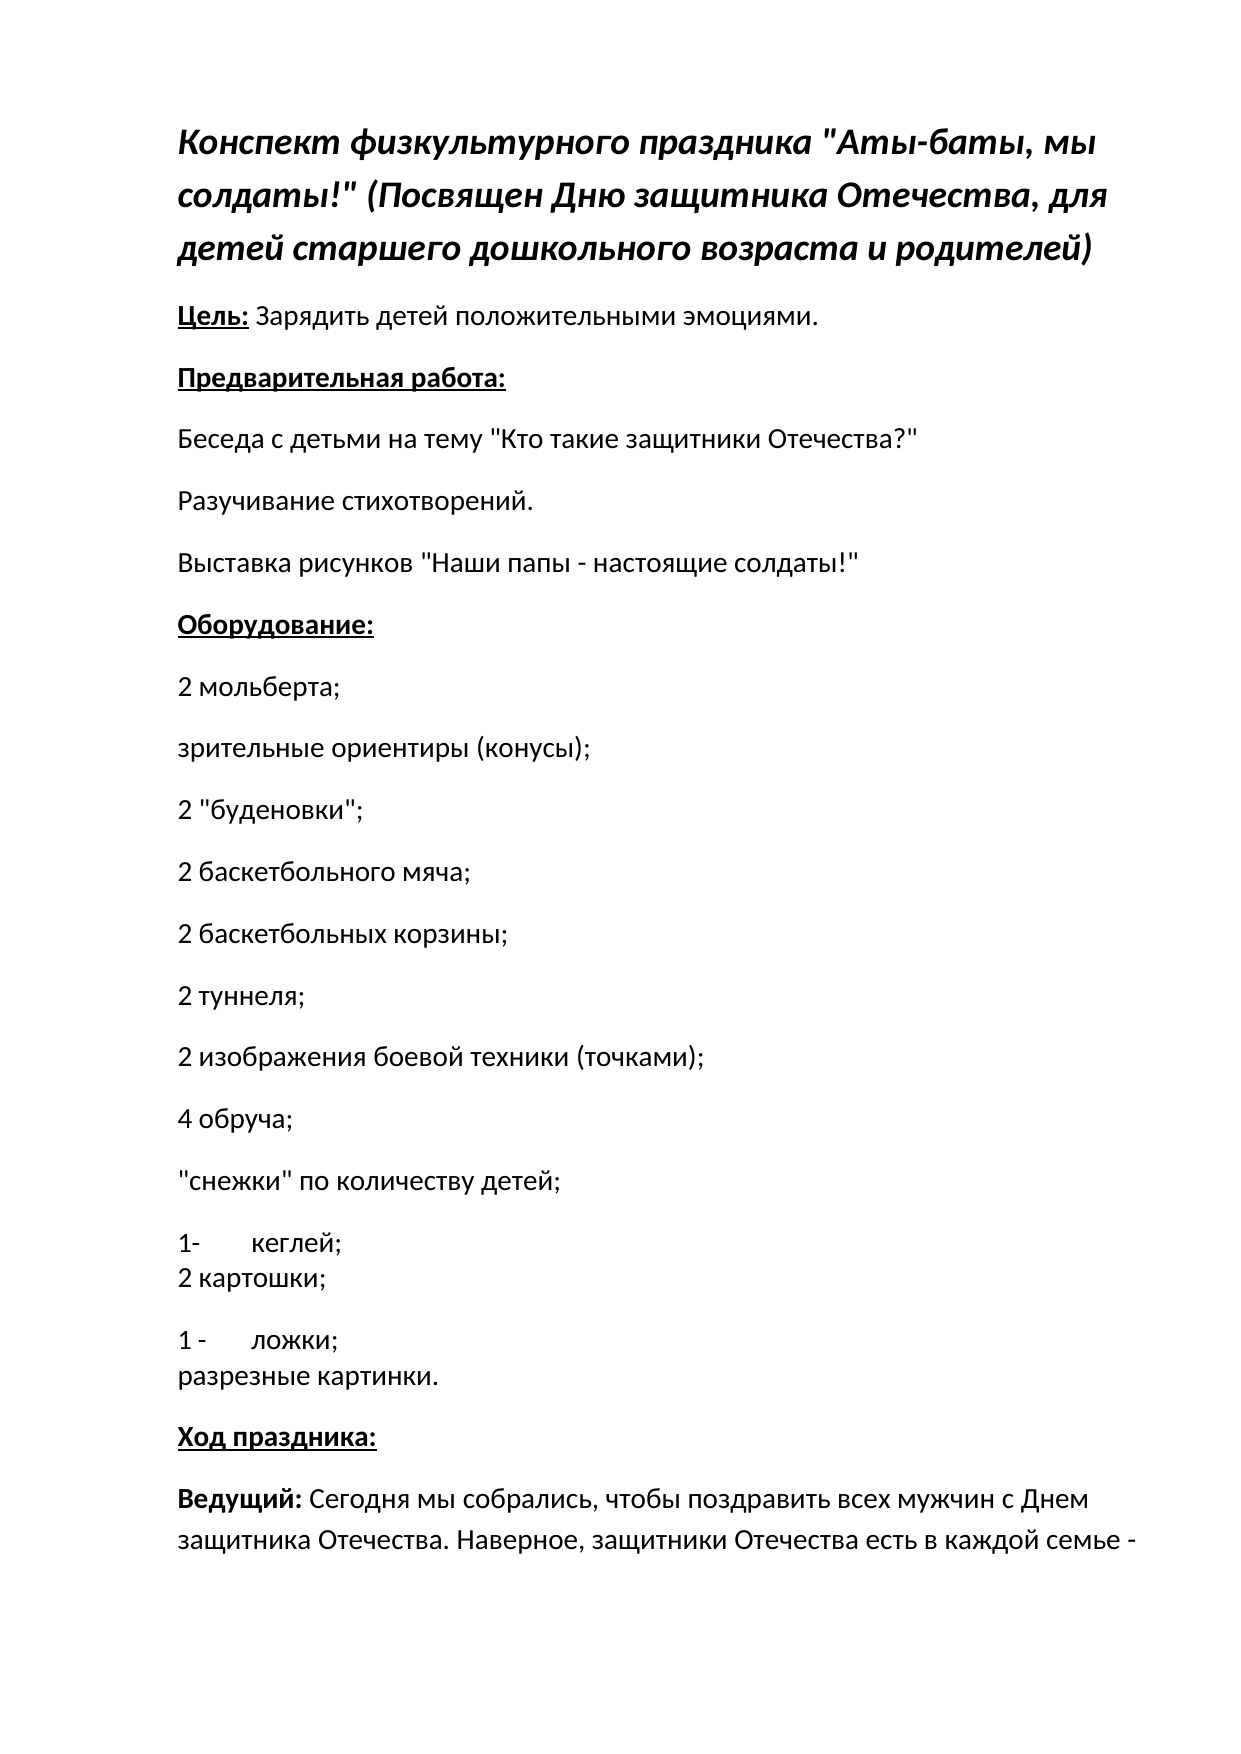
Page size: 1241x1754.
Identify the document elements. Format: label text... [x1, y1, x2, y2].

text 2 "буденовки"; [177, 791, 1152, 827]
text 2 баскетбольного мяча; [177, 853, 1152, 889]
text 2 баскетбольных корзины; [177, 915, 1152, 950]
list кеглей; [177, 1224, 1152, 1259]
text Ведущий: Сегодня мы собрались, чтобы поздравить всех мужчин с Днем защитника Отечества. Наверное, защитники Отечества есть в каждой семье - [177, 1480, 1152, 1557]
text 4 обруча; [177, 1100, 1152, 1136]
list ложки; [177, 1321, 1152, 1357]
text 2 мольберта; [177, 668, 1152, 703]
text Оборудование: [177, 606, 1152, 642]
text Беседа с детьми на тему "Кто такие защитники Отечества?" [177, 421, 1152, 456]
text Выставка рисунков "Наши папы - настоящие солдаты!" [177, 544, 1152, 580]
text 2 изображения боевой техники (точками); [177, 1038, 1152, 1074]
text Ход праздника: [177, 1418, 1152, 1454]
text Разучивание стихотворений. [177, 482, 1152, 518]
text зрительные ориентиры (конусы); [177, 729, 1152, 765]
text Предварительная работа: [177, 359, 1152, 394]
text Конспект физкультурного праздника "Аты-баты, мы солдаты!" (Посвящен Дню защитника Отечества, для детей старшего дошкольного возраста и родителей) [177, 118, 1152, 269]
text 2 картошки; [177, 1259, 1152, 1295]
text разрезные картинки. [177, 1357, 1152, 1392]
text "снежки" по количеству детей; [177, 1162, 1152, 1197]
text Цель: Зарядить детей положительными эмоциями. [177, 297, 1152, 333]
text 2 туннеля; [177, 977, 1152, 1012]
